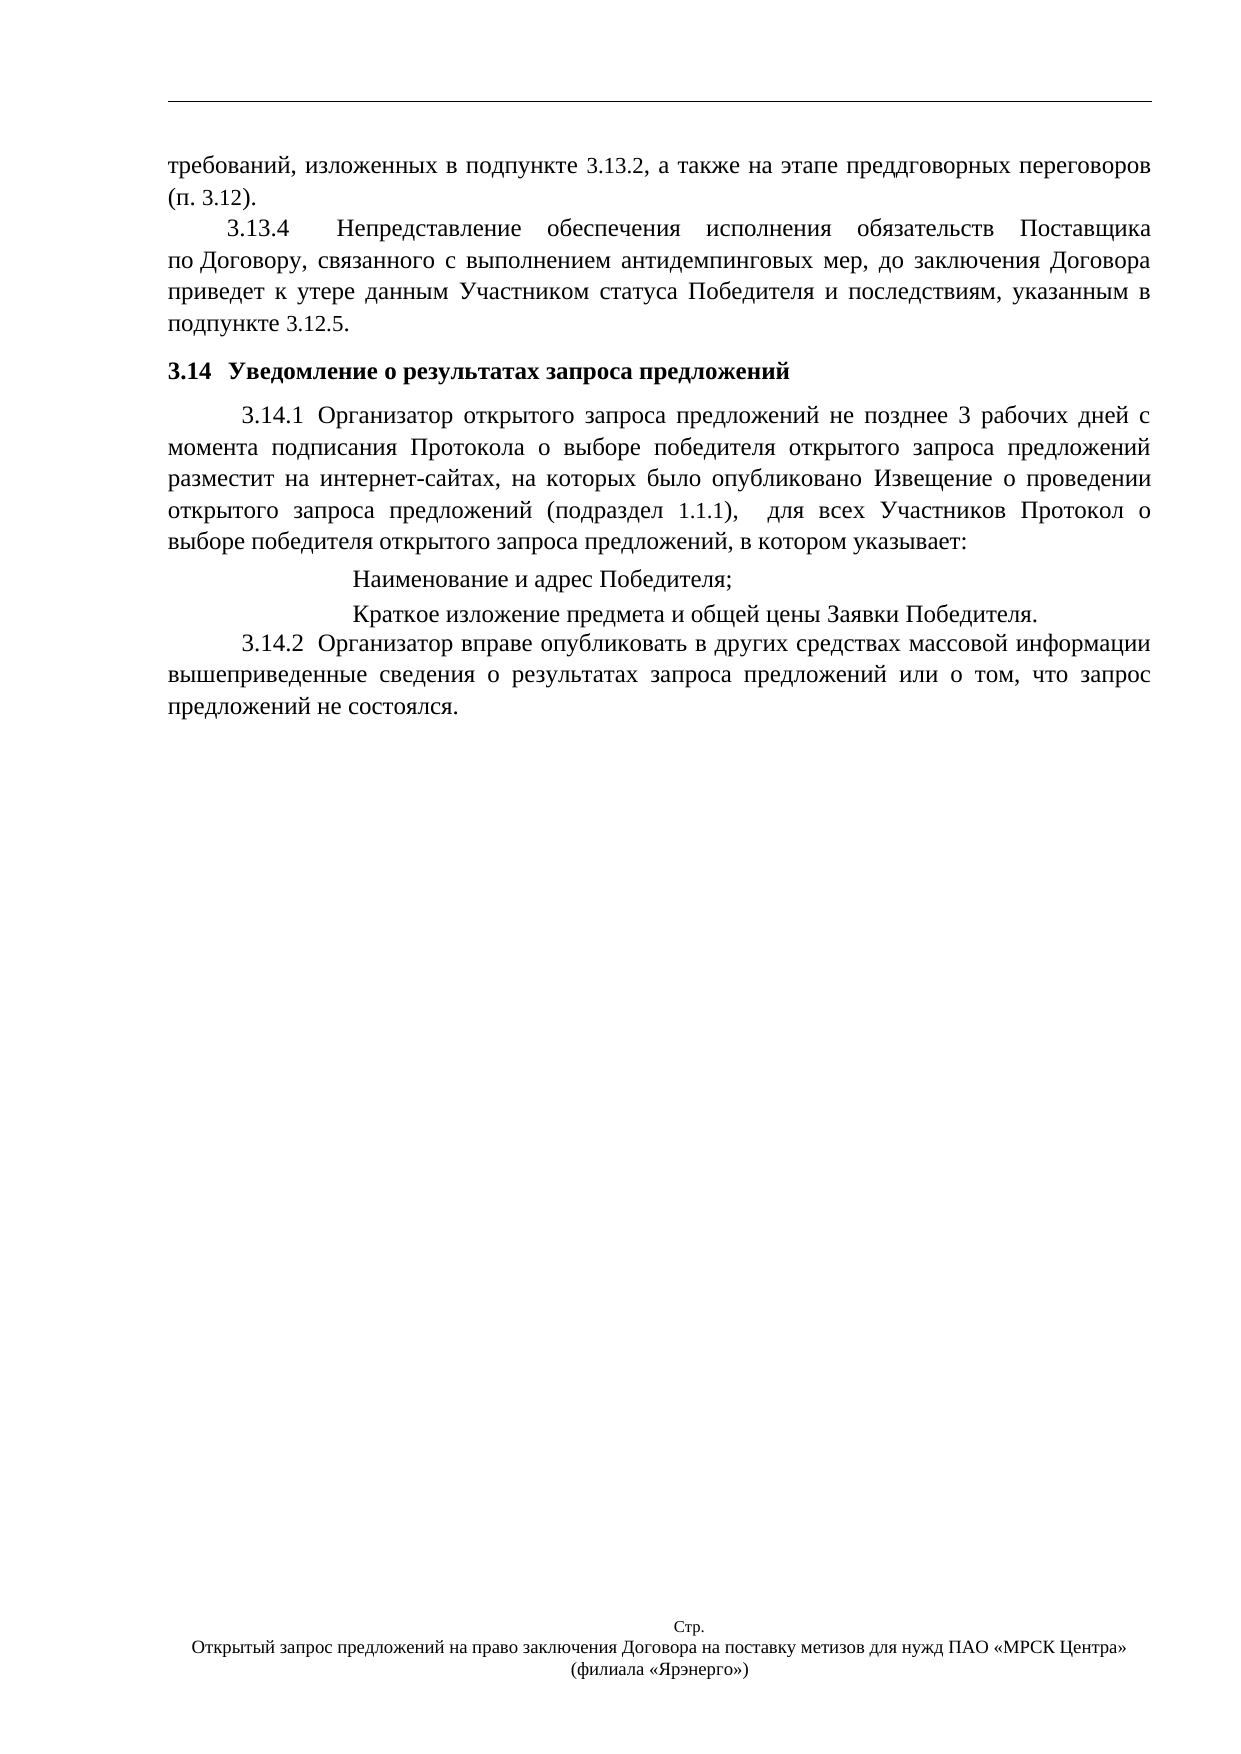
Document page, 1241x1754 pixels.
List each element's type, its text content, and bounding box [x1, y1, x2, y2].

list Наименование и адрес Победителя; [352, 564, 1166, 593]
list Непредставление обеспечения исполнения обязательств Поставщика по Договору, связанного с выполнением антидемпинговых мер, до заключения Договора приведет к утере данным Участником статуса Победителя и последствиям, указанным в подпункте 3.12.5. [168, 213, 1152, 337]
text 3.14.2 Организатор вправе опубликовать в других средствах массовой информации вышеприведенные сведения о результатах запроса предложений или о том, что запрос предложений не состоялся. [168, 628, 1152, 720]
list Краткое изложение предмета и общей цены Заявки Победителя. [352, 599, 1166, 628]
subtitle Уведомление о результатах запроса предложений [168, 356, 1152, 385]
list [168, 150, 1152, 210]
text 3.14.1 Организатор открытого запроса предложений не позднее 3 рабочих дней с момента подписания Протокола о выборе победителя открытого запроса предложений разместит на интернет-сайтах, на которых было опубликовано Извещение о проведении открытого запроса предложений (подраздел 1.1.1), для всех Участников Протокол о выборе победителя открытого запроса предложений, в котором указывает: [168, 400, 1152, 555]
